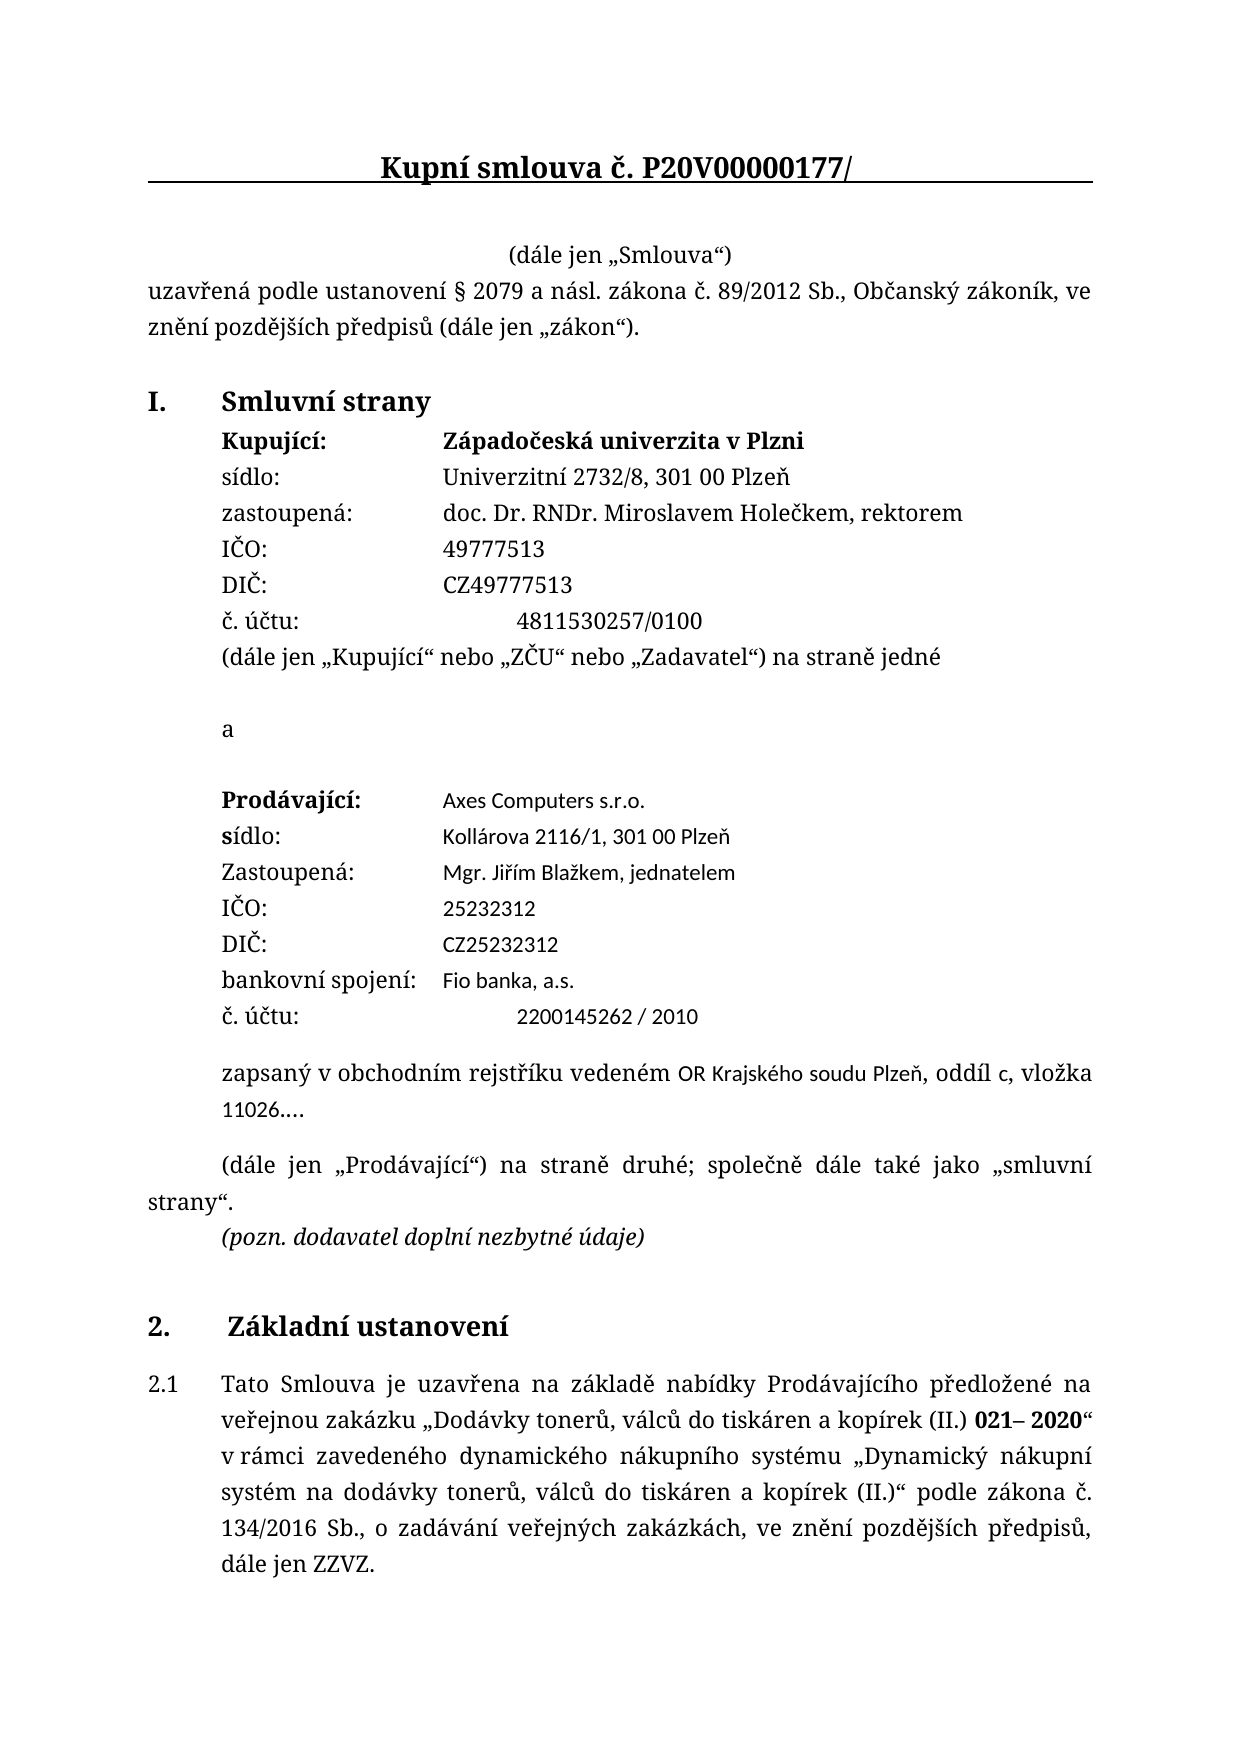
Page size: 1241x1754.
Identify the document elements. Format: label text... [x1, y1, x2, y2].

text DIČ: CZ25232312 [221, 928, 1093, 959]
text 2.1 Tato Smlouva je uzavřena na základě nabídky Prodávajícího předložené na veřejnou zakázku „Dodávky tonerů, válců do tiskáren a kopírek (II.) 021– 2020“ v rámci zavedeného dynamického nákupního systému „Dynamický nákupní systém na dodávky tonerů, válců do tiskáren a kopírek (II.)“ podle zákona č. 134/2016 Sb., o zadávání veřejných zakázkách, ve znění pozdějších předpisů, dále jen ZZVZ. [148, 1368, 1093, 1579]
text č. účtu: 4811530257/0100 [221, 605, 1093, 636]
text č. účtu: 2200145262 / 2010 [221, 1000, 1093, 1031]
text sídlo: Univerzitní 2732/8, 301 00 Plzeň [221, 461, 1093, 492]
text I. Smluvní strany [148, 383, 1093, 419]
text IČO: 49777513 [221, 533, 1093, 564]
text zapsaný v obchodním rejstříku vedeném OR Krajského soudu Plzeň, oddíl c, vložka 11026.… [221, 1057, 1093, 1124]
text Kupující: Západočeská univerzita v Plzni [221, 425, 1093, 456]
text sídlo: Kollárova 2116/1, 301 00 Plzeň [221, 820, 1093, 852]
text a [221, 712, 1093, 744]
text Zastoupená: Mgr. Jiřím Blažkem, jednatelem [221, 856, 1093, 887]
text Prodávající: Axes Computers s.r.o. [221, 784, 1093, 816]
text bankovní spojení: Fio banka, a.s. [148, 964, 1093, 995]
text zastoupená: doc. Dr. RNDr. Miroslavem Holečkem, rektorem [221, 497, 1093, 528]
text uzavřená podle ustanovení § 2079 a násl. zákona č. 89/2012 Sb., Občanský zákoník, ve znění pozdějších předpisů (dále jen „zákon“). [148, 275, 1093, 342]
text (dále jen „Kupující“ nebo „ZČU“ nebo „Zadavatel“) na straně jedné [221, 641, 1093, 672]
text DIČ: CZ49777513 [221, 569, 1093, 600]
text IČO: 25232312 [221, 892, 1093, 923]
text Kupní smlouva č. P20V00000177/ [148, 148, 1093, 181]
text 2. Základní ustanovení [148, 1307, 1093, 1344]
text (dále jen „Prodávající“) na straně druhé; společně dále také jako „smluvní strany“. [148, 1149, 1093, 1217]
text (dále jen „Smlouva“) [148, 239, 1093, 270]
text (pozn. dodavatel doplní nezbytné údaje) [148, 1221, 1093, 1253]
